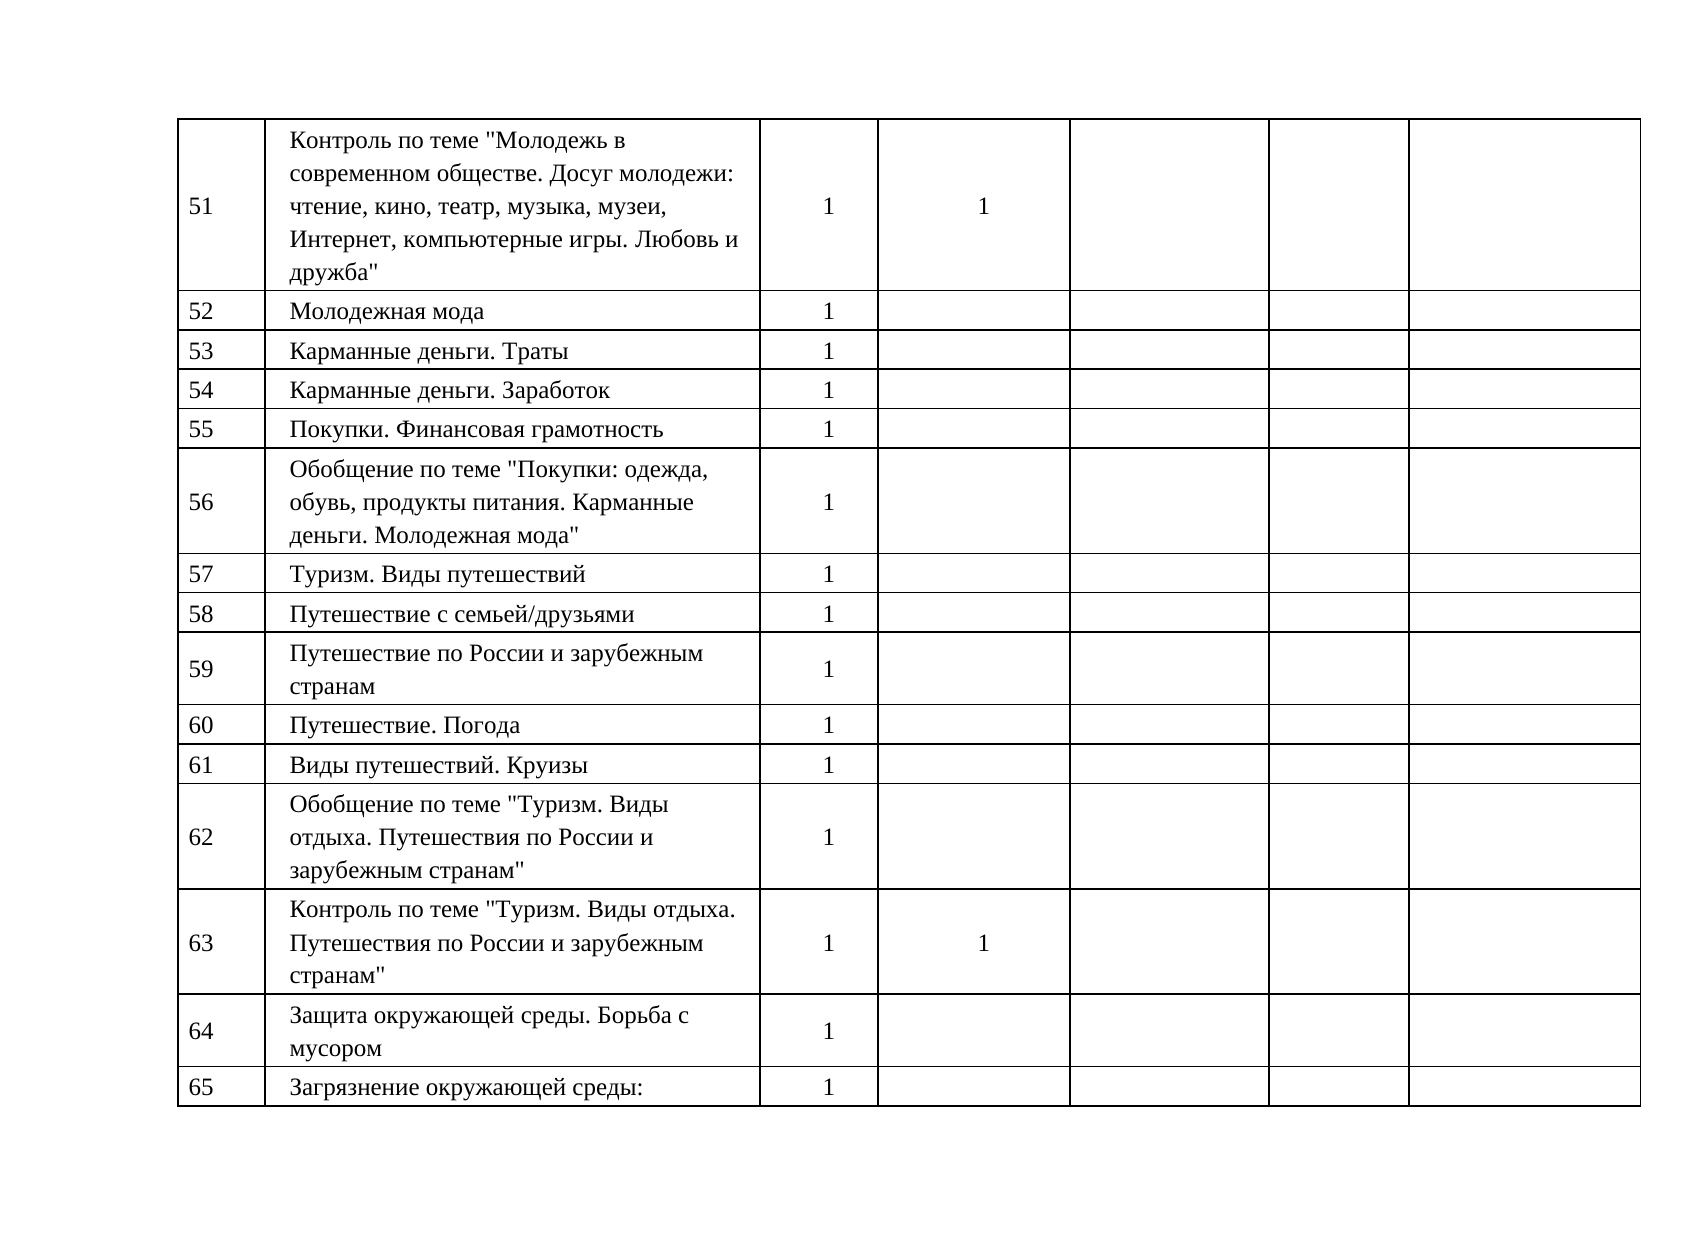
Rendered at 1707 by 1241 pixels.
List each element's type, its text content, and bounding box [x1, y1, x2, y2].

table_cell Контроль по теме "Молодежь в современном обществе. Досуг молодежи: чтение, кино, театр, музыка, музеи, Интернет, компьютерные игры. Любовь и дружба" [266, 120, 759, 289]
table_cell [879, 291, 1069, 329]
table_cell [1071, 593, 1268, 631]
table_cell Виды путешествий. Круизы [266, 745, 759, 782]
table_cell Карманные деньги. Заработок [266, 370, 759, 408]
table_cell [879, 995, 1069, 1066]
table_cell [1410, 890, 1640, 993]
table_cell [1410, 409, 1640, 447]
table_cell Защита окружающей среды. Борьба с мусором [266, 995, 759, 1066]
table_cell Обобщение по теме "Туризм. Виды отдыха. Путешествия по России и зарубежным странам" [266, 784, 759, 888]
table_cell [1410, 745, 1640, 782]
table_cell [1071, 890, 1268, 993]
table_cell Покупки. Финансовая грамотность [266, 409, 759, 447]
table_cell [1071, 409, 1268, 447]
table_cell 1 [761, 1067, 877, 1105]
table_cell [1410, 331, 1640, 368]
table_cell [1410, 593, 1640, 631]
table_cell 60 [179, 705, 264, 743]
table_cell [879, 705, 1069, 743]
table_cell Туризм. Виды путешествий [266, 554, 759, 592]
table_cell 1 [761, 633, 877, 704]
table_cell [1410, 784, 1640, 888]
table_cell Обобщение по теме "Покупки: одежда, обувь, продукты питания. Карманные деньги. Молодежная мода" [266, 449, 759, 552]
table_cell [1410, 554, 1640, 592]
table_cell [1071, 449, 1268, 552]
table_cell 1 [761, 331, 877, 368]
table_cell Карманные деньги. Траты [266, 331, 759, 368]
table_cell [1270, 890, 1408, 993]
table_cell 57 [179, 554, 264, 592]
table_cell [1071, 554, 1268, 592]
table_cell 63 [179, 890, 264, 993]
table_cell [1270, 331, 1408, 368]
table_cell [879, 449, 1069, 552]
table_cell Молодежная мода [266, 291, 759, 329]
table_cell 1 [761, 995, 877, 1066]
table_cell 1 [879, 120, 1069, 289]
table_cell [1410, 1067, 1640, 1105]
table_cell [879, 409, 1069, 447]
table_cell 55 [179, 409, 264, 447]
table_cell [1071, 331, 1268, 368]
table_cell [1270, 633, 1408, 704]
table_cell 54 [179, 370, 264, 408]
table_cell [879, 1067, 1069, 1105]
table_cell [1410, 120, 1640, 289]
table_cell Контроль по теме "Туризм. Виды отдыха. Путешествия по России и зарубежным странам" [266, 890, 759, 993]
table_cell 1 [761, 409, 877, 447]
table_cell 1 [879, 890, 1069, 993]
table_cell 1 [761, 449, 877, 552]
table_cell 52 [179, 291, 264, 329]
table_cell [1270, 120, 1408, 289]
table_cell 1 [761, 554, 877, 592]
table_cell [1270, 995, 1408, 1066]
table_cell Путешествие. Погода [266, 705, 759, 743]
table_cell [879, 331, 1069, 368]
table_cell [1410, 705, 1640, 743]
table_cell [879, 370, 1069, 408]
table_cell 53 [179, 331, 264, 368]
table_cell 1 [761, 890, 877, 993]
table_cell [1071, 784, 1268, 888]
table_cell 51 [179, 120, 264, 289]
table_cell [879, 745, 1069, 782]
table_cell [1270, 593, 1408, 631]
table_cell [1071, 745, 1268, 782]
table_cell [879, 784, 1069, 888]
table_cell 1 [761, 784, 877, 888]
table_cell [1410, 449, 1640, 552]
table_cell [1270, 449, 1408, 552]
table_cell 61 [179, 745, 264, 782]
table_cell 1 [761, 745, 877, 782]
table_cell [879, 554, 1069, 592]
table_cell 1 [761, 593, 877, 631]
table_cell [1071, 995, 1268, 1066]
table_cell 64 [179, 995, 264, 1066]
table_cell 62 [179, 784, 264, 888]
table_cell Путешествие по России и зарубежным странам [266, 633, 759, 704]
table_cell [1270, 291, 1408, 329]
table_cell [1410, 995, 1640, 1066]
table_cell [1270, 1067, 1408, 1105]
table_cell [1270, 784, 1408, 888]
table_cell [879, 633, 1069, 704]
table_cell 56 [179, 449, 264, 552]
table_cell [1270, 705, 1408, 743]
table_cell [1410, 633, 1640, 704]
table_cell [1410, 370, 1640, 408]
table_cell [1410, 291, 1640, 329]
table_cell [1071, 705, 1268, 743]
table_cell [1270, 370, 1408, 408]
table_cell 1 [761, 705, 877, 743]
table_cell [879, 593, 1069, 631]
table_cell 59 [179, 633, 264, 704]
table_cell [1270, 745, 1408, 782]
table_cell 58 [179, 593, 264, 631]
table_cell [266, 1067, 759, 1105]
table_cell 1 [761, 370, 877, 408]
table_cell [1071, 291, 1268, 329]
table_cell [1071, 120, 1268, 289]
table_cell [1270, 409, 1408, 447]
table_cell [1071, 1067, 1268, 1105]
table_cell [1071, 633, 1268, 704]
table_cell [1270, 554, 1408, 592]
table_cell 65 [179, 1067, 264, 1105]
table_cell 1 [761, 291, 877, 329]
table_cell [1071, 370, 1268, 408]
table_cell 1 [761, 120, 877, 289]
table_cell Путешествие с семьей/друзьями [266, 593, 759, 631]
